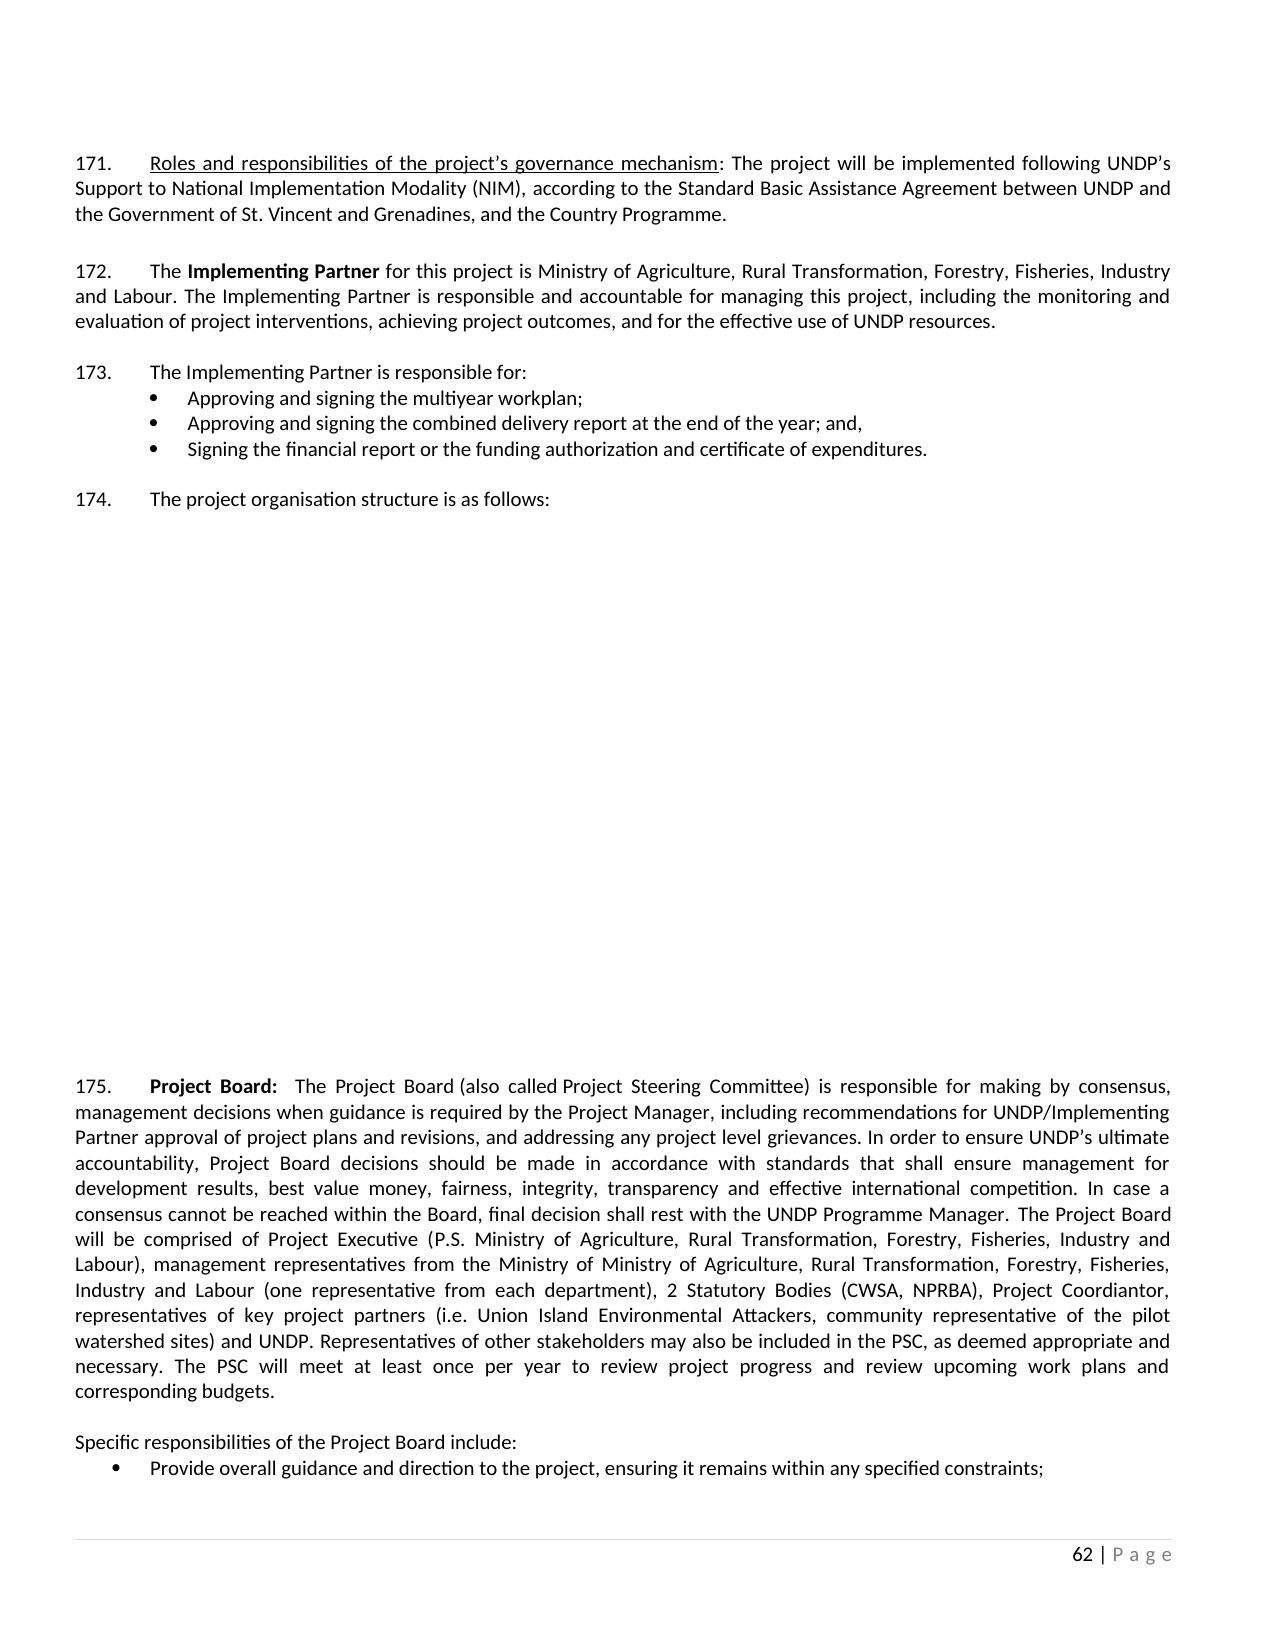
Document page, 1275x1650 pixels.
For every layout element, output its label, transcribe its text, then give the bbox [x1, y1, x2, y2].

list Approving and signing the combined delivery report at the end of the year; and, [150, 410, 1172, 436]
list Provide overall guidance and direction to the project, ensuring it remains within any specified constraints; [112, 1455, 1172, 1480]
list The project organisation structure is as follows: [75, 487, 1172, 512]
list The Implementing Partner is responsible for: [75, 359, 1172, 385]
text Specific responsibilities of the Project Board include: [75, 1429, 1172, 1455]
list Signing the financial report or the funding authorization and certificate of expenditures. [150, 436, 1172, 461]
list Approving and signing the multiyear workplan; [150, 385, 1172, 410]
list Project Board: The Project Board (also called Project Steering Committee) is responsible for making by consensus, management decisions when guidance is required by the Project Manager, including recommendations for UNDP/Implementing Partner approval of project plans and revisions, and addressing any project level grievances. In order to ensure UNDP’s ultimate accountability, Project Board decisions should be made in accordance with standards that shall ensure management for development results, best value money, fairness, integrity, transparency and effective international competition. In case a consensus cannot be reached within the Board, final decision shall rest with the UNDP Programme Manager. The Project Board will be comprised of Project Executive (P.S. Ministry of Agriculture, Rural Transformation, Forestry, Fisheries, Industry and Labour), management representatives from the Ministry of Ministry of Agriculture, Rural Transformation, Forestry, Fisheries, Industry and Labour (one representative from each department), 2 Statutory Bodies (CWSA, NPRBA), Project Coordiantor, representatives of key project partners (i.e. Union Island Environmental Attackers, community representative of the pilot watershed sites) and UNDP. Representatives of other stakeholders may also be included in the PSC, as deemed appropriate and necessary. The PSC will meet at least once per year to review project progress and review upcoming work plans and corresponding budgets. [75, 1074, 1172, 1404]
list Roles and responsibilities of the project’s governance mechanism: The project will be implemented following UNDP’s Support to National Implementation Modality (NIM), according to the Standard Basic Assistance Agreement between UNDP and the Government of St. Vincent and Grenadines, and the Country Programme. [75, 150, 1172, 226]
list The Implementing Partner for this project is Ministry of Agriculture, Rural Transformation, Forestry, Fisheries, Industry and Labour. The Implementing Partner is responsible and accountable for managing this project, including the monitoring and evaluation of project interventions, achieving project outcomes, and for the effective use of UNDP resources. [75, 258, 1172, 334]
